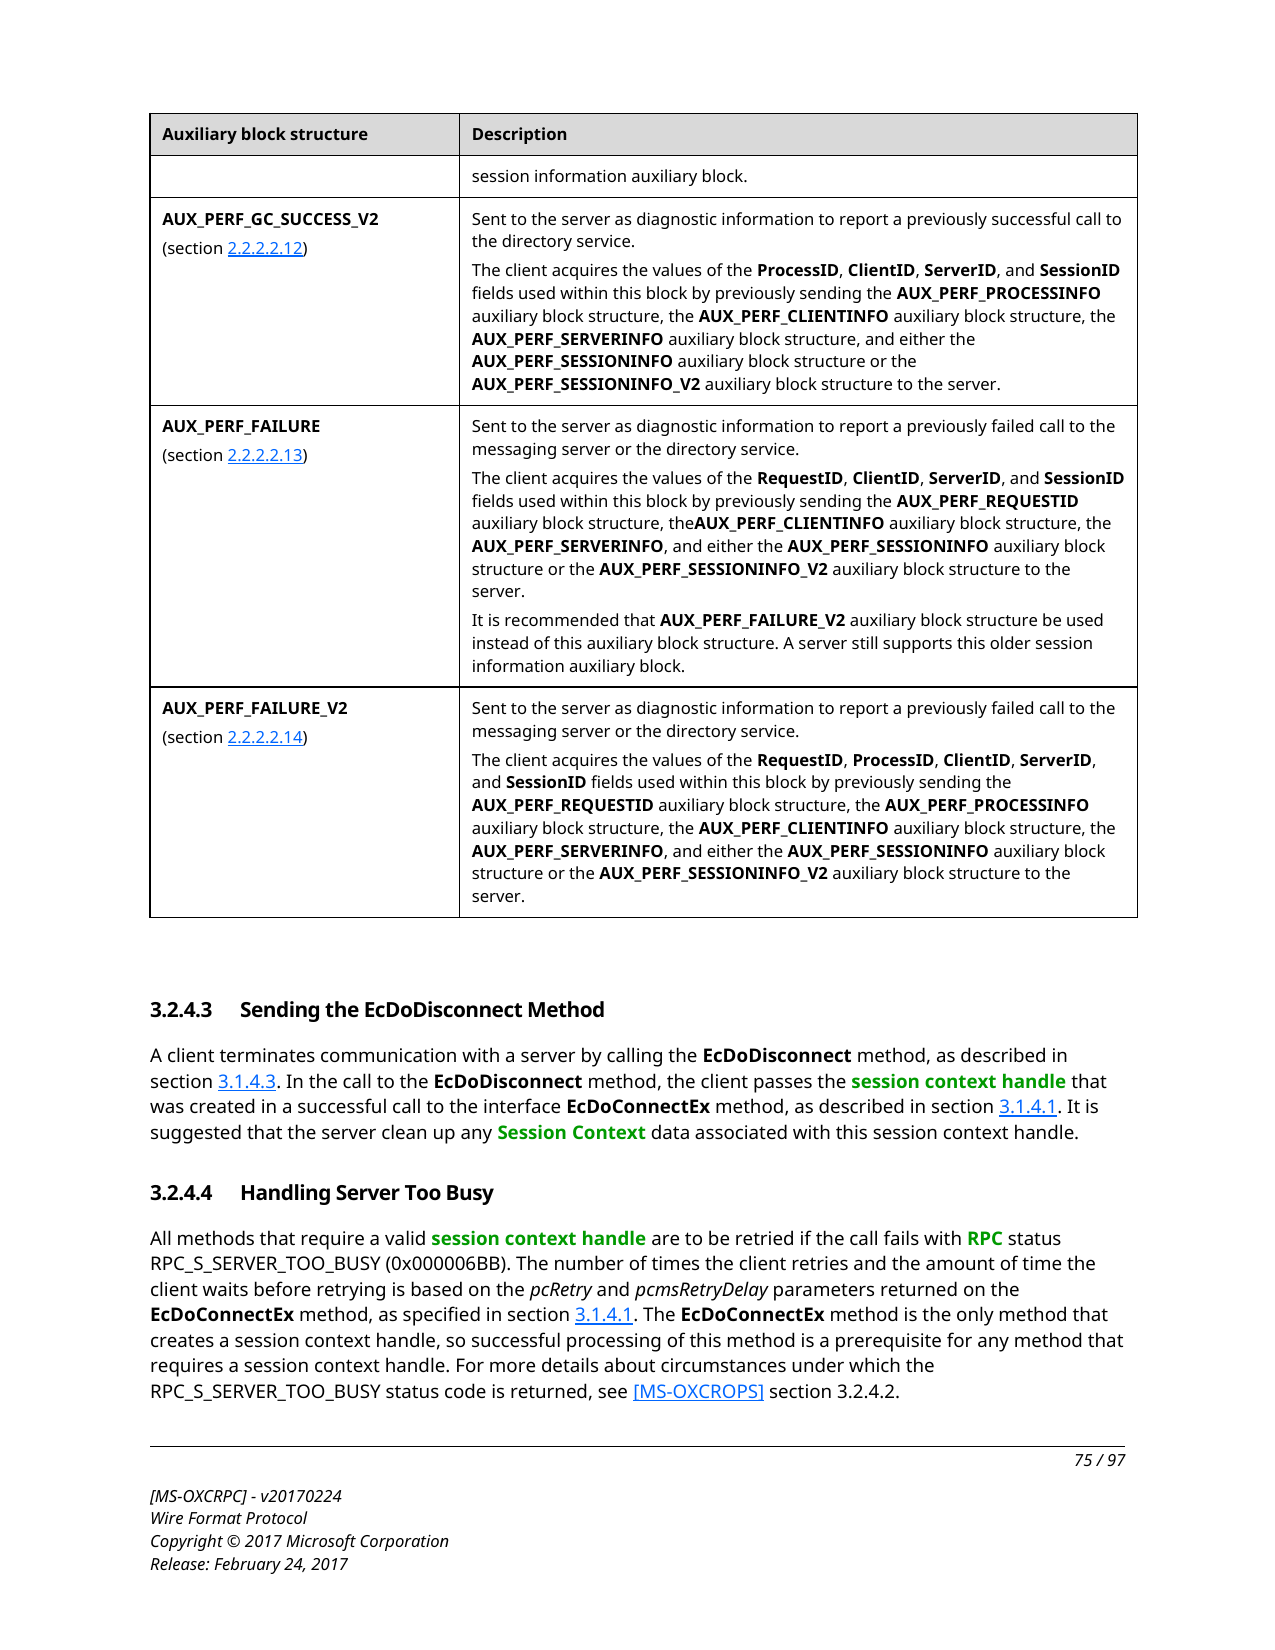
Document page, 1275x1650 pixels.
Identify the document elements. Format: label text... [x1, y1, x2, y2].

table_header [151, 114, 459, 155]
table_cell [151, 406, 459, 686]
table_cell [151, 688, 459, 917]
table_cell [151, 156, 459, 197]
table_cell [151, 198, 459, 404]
text A client terminates communication with a server by calling the EcDoDisconnect method, as described in section 3.1.4.3. In the call to the EcDoDisconnect method, the client passes the session context handle that was created in a successful call to the interface EcDoConnectEx method, as described in section 3.1.4.1. It is suggested that the server clean up any Session Context data associated with this session context handle. [150, 1042, 1125, 1144]
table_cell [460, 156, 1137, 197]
subtitle Handling Server Too Busy [150, 1178, 1125, 1206]
text All methods that require a valid session context handle are to be retried if the call fails with RPC status RPC_S_SERVER_TOO_BUSY (0x000006BB). The number of times the client retries and the amount of time the client waits before retrying is based on the pcRetry and pcmsRetryDelay parameters returned on the EcDoConnectEx method, as specified in section 3.1.4.1. The EcDoConnectEx method is the only method that creates a session context handle, so successful processing of this method is a prerequisite for any method that requires a session context handle. For more details about circumstances under which the RPC_S_SERVER_TOO_BUSY status code is returned, see [MS-OXCROPS] section 3.2.4.2. [150, 1225, 1125, 1404]
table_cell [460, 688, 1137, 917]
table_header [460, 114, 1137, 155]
subtitle Sending the EcDoDisconnect Method [150, 995, 1125, 1024]
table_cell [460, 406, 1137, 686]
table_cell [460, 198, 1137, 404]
